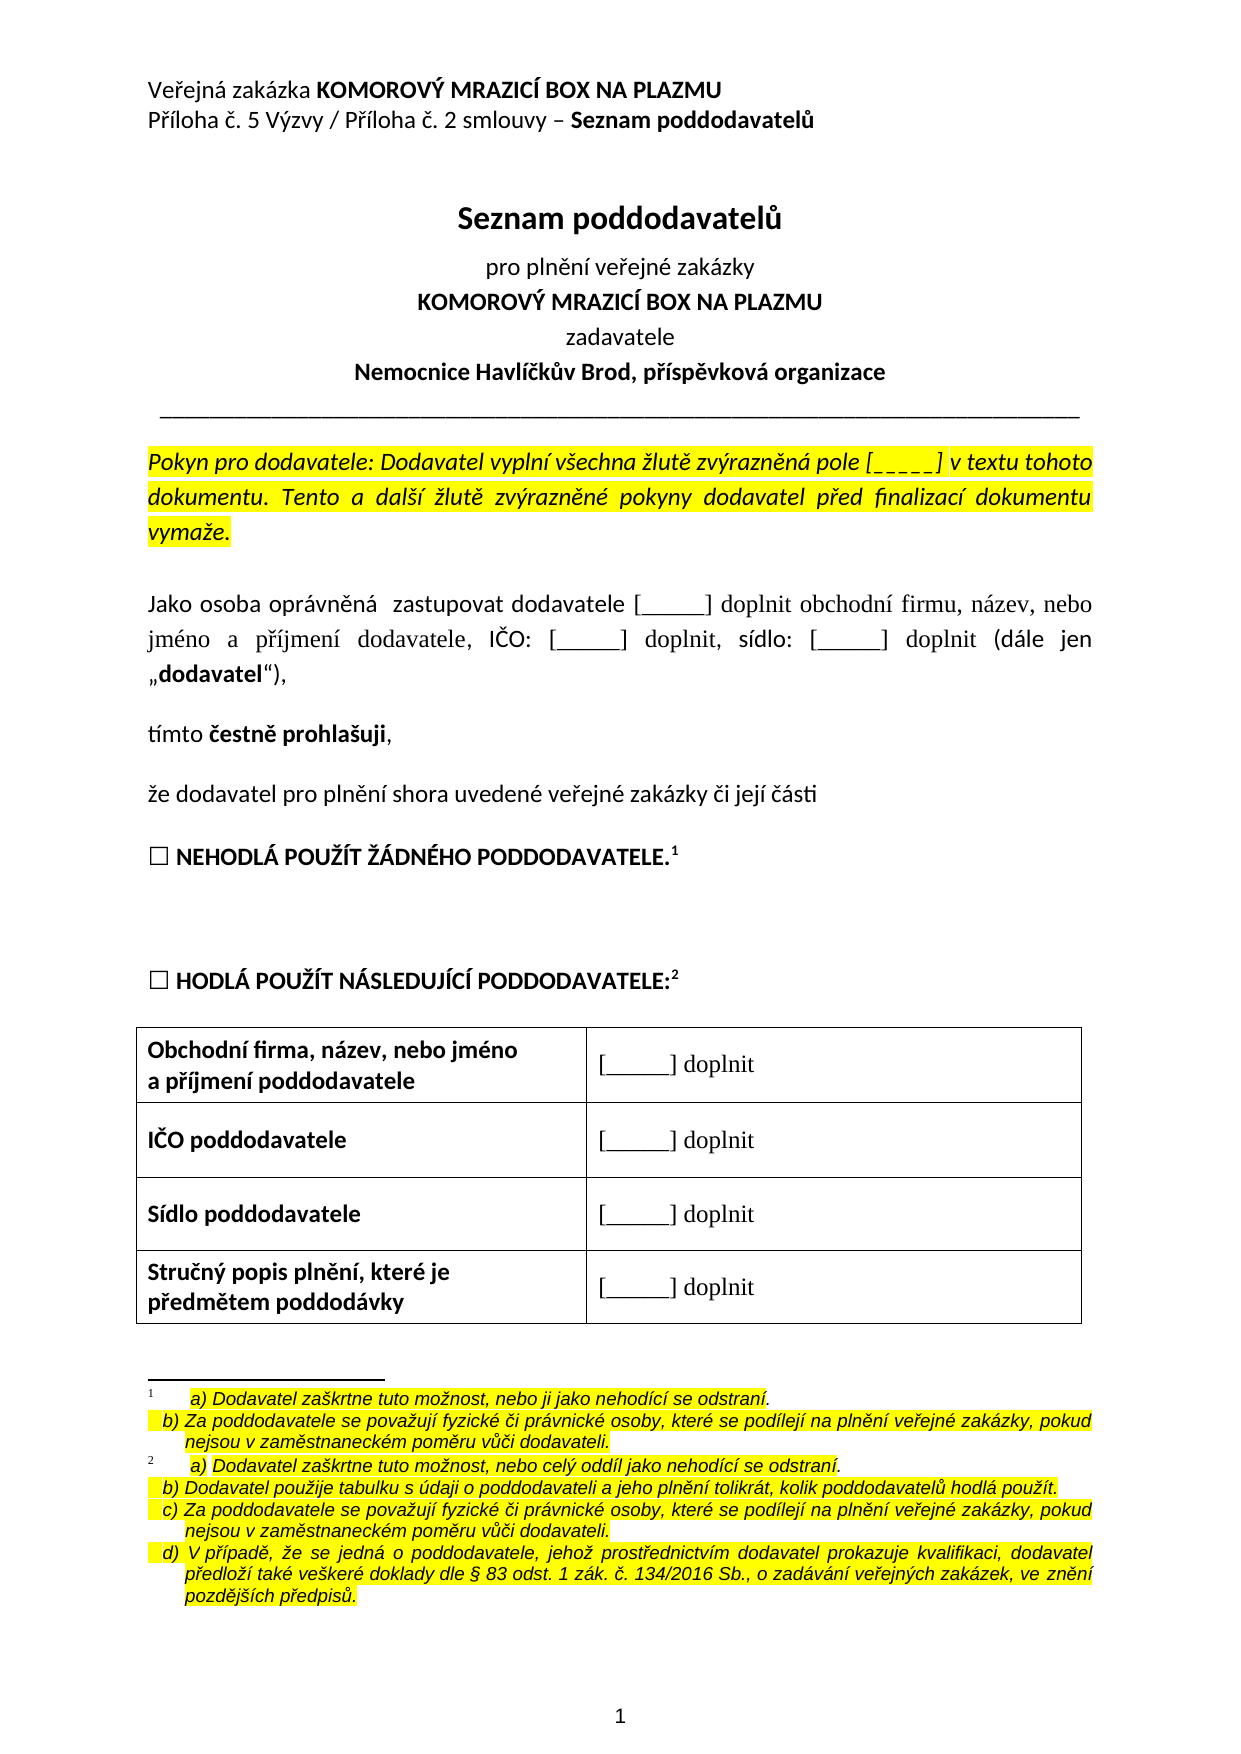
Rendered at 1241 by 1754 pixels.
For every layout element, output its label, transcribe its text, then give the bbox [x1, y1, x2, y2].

table_header [587, 1028, 1081, 1102]
table_cell Stručný popis plnění, které je předmětem poddodávky [137, 1251, 586, 1322]
list HODLÁ POUŽÍT NÁSLEDUJÍCÍ PODDODAVATELE: [148, 963, 1092, 997]
text zadavatele [148, 321, 1092, 351]
text Nemocnice Havlíčkův Brod, příspěvková organizace [148, 356, 1092, 386]
text Veřejná zakázka KOMOROVÝ MRAZICÍ BOX NA PLAZMU [148, 74, 1092, 104]
table_header Obchodní firma, název, nebo jméno a příjmení poddodavatele [137, 1028, 586, 1102]
table_cell [587, 1251, 1081, 1322]
table_cell [587, 1103, 1081, 1177]
table_cell Sídlo poddodavatele [137, 1178, 586, 1249]
text __________________________________________________________________________ [148, 391, 1092, 421]
text NEHODLÁ POUŽÍT ŽÁDNÉHO PODDODAVATELE. [148, 839, 1092, 873]
text pro plnění veřejné zakázky [148, 251, 1092, 281]
subtitle Seznam poddodavatelů [148, 197, 1092, 238]
text že dodavatel pro plnění shora uvedené veřejné zakázky či její části [148, 779, 1092, 809]
table_cell [587, 1178, 1081, 1249]
table_cell IČO poddodavatele [137, 1103, 586, 1177]
text KOMOROVÝ MRAZICÍ BOX NA PLAZMU [148, 286, 1092, 316]
text Pokyn pro dodavatele: Dodavatel vyplní všechna žlutě zvýrazněná pole [_____] v textu tohoto dokumentu. Tento a další žlutě zvýrazněné pokyny dodavatel před finalizací dokumentu vymaže. [148, 512, 1092, 547]
list Jako osoba oprávněná zastupovat dodavatele , IČO: , sídlo: (dále jen „dodavatel“), [148, 589, 1092, 689]
text Příloha č. 5 Výzvy / Příloha č. 2 smlouvy – Seznam poddodavatelů [148, 104, 1092, 135]
list tímto čestně prohlašuji, [148, 719, 1092, 749]
text Pokyn pro dodavatele: Dodavatel vyplní všechna žlutě zvýrazněná pole [_____] v textu tohoto dokumentu. Tento a další žlutě zvýrazněné pokyny dodavatel před finalizací dokumentu vymaže. [148, 446, 1092, 481]
